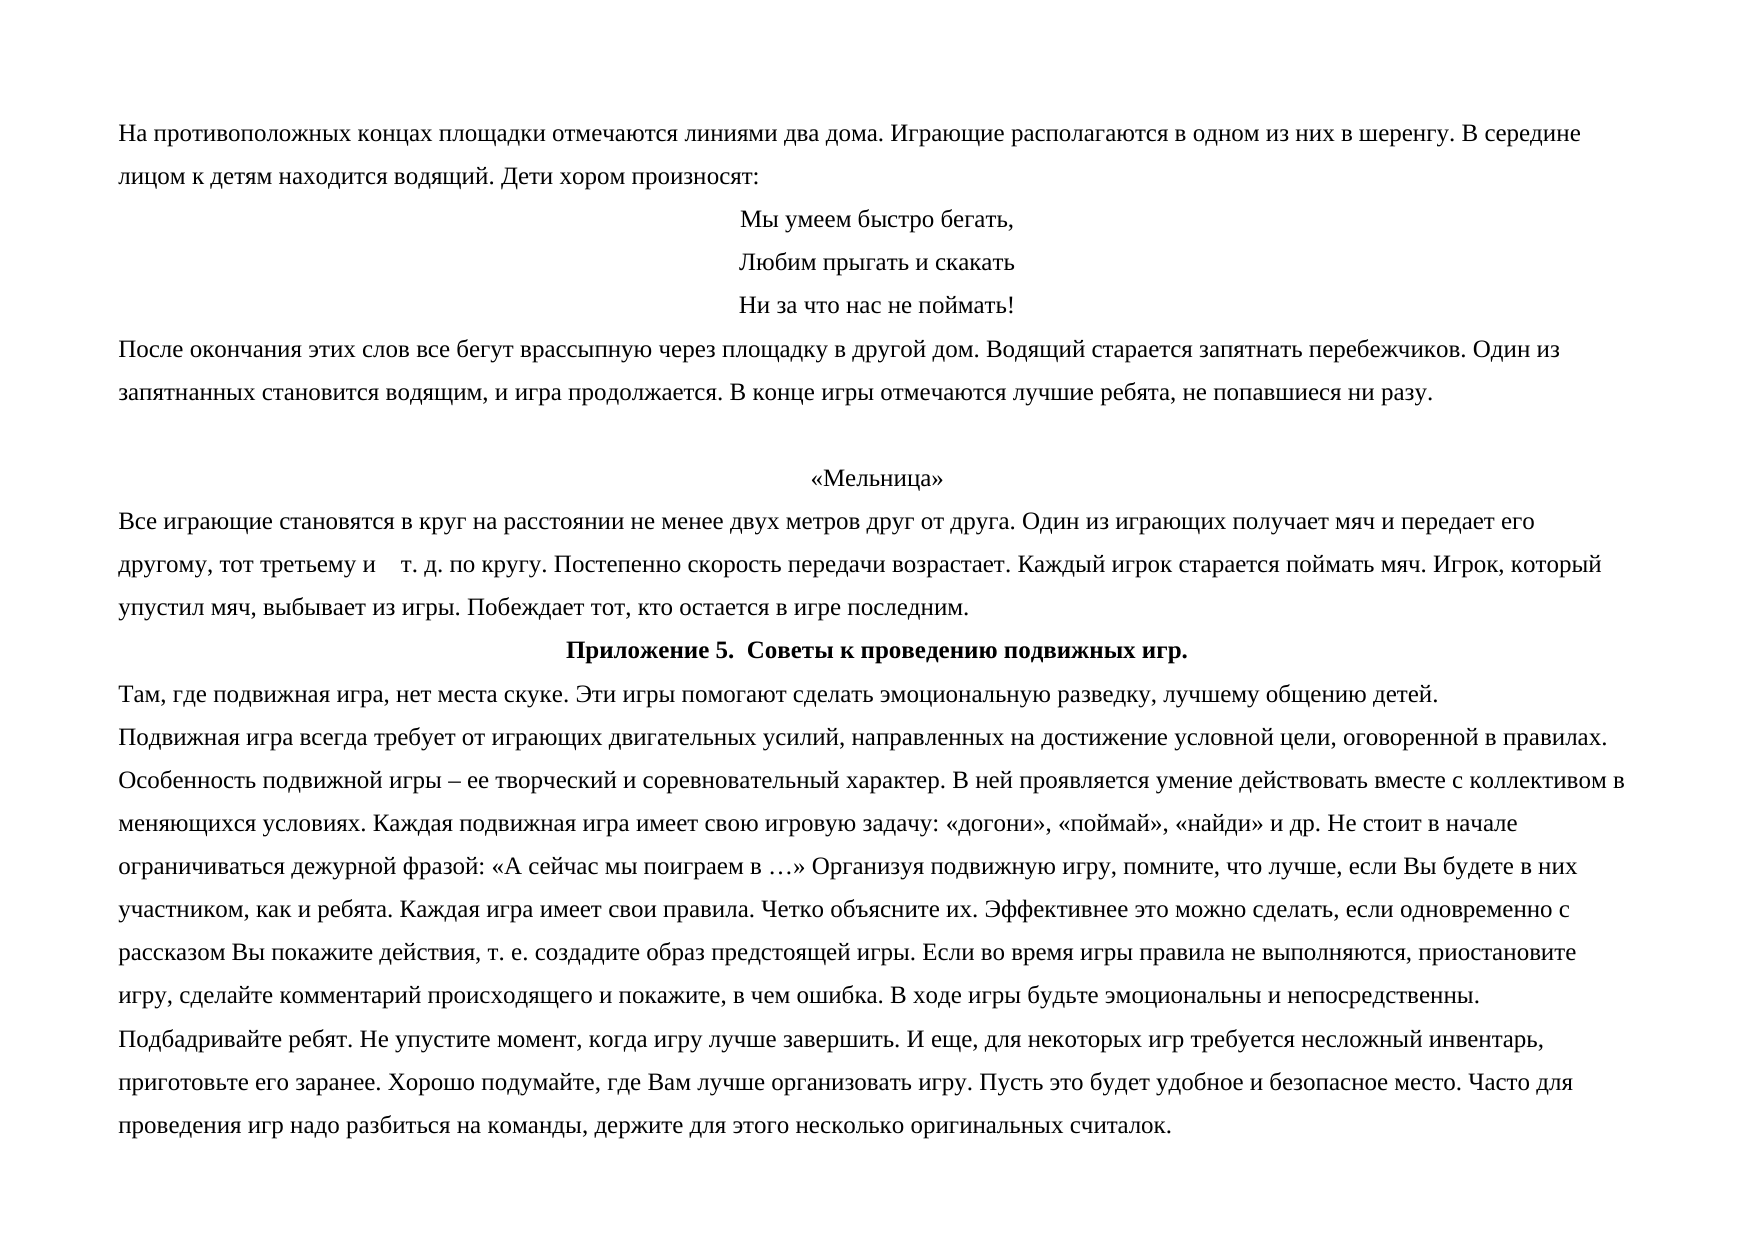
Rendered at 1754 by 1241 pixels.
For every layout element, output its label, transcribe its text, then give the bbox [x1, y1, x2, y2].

text Все играющие становятся в круг на расстоянии не менее двух метров друг от друга. Один из играющих получает мяч и передает его другому, тот третьему и т. д. по кругу. Постепенно скорость передачи возрастает. Каждый игрок старается поймать мяч. Игрок, который упустил мяч, выбывает из игры. Побеждает тот, кто остается в игре последним. [118, 506, 1636, 621]
text Ни за что нас не поймать! [118, 291, 1636, 319]
text На противоположных концах площадки отмечаются линиями два дома. Играющие располагаются в одном из них в шеренгу. В середине лицом к детям находится водящий. Дети хором произносят: [118, 118, 1636, 190]
text Там, где подвижная игра, нет места скуке. Эти игры помогают сделать эмоциональную разведку, лучшему общению детей. [118, 679, 1636, 707]
text После окончания этих слов все бегут врассыпную через площадку в другой дом. Водящий старается запятнать перебежчиков. Один из запятнанных становится водящим, и игра продолжается. В конце игры отмечаются лучшие ребята, не попавшиеся ни разу. [118, 334, 1636, 406]
text Подвижная игра всегда требует от играющих двигательных усилий, направленных на достижение условной цели, оговоренной в правилах. Особенность подвижной игры – ее творческий и соревновательный характер. В ней проявляется умение действовать вместе с коллективом в меняющихся условиях. Каждая подвижная игра имеет свою игровую задачу: «догони», «поймай», «найди» и др. Не стоит в начале ограничиваться дежурной фразой: «А сейчас мы поиграем в …» Организуя подвижную игру, помните, что лучше, если Вы будете в них участником, как и ребята. Каждая игра имеет свои правила. Четко объясните их. Эффективнее это можно сделать, если одновременно с рассказом Вы покажите действия, т. е. создадите образ предстоящей игры. Если во время игры правила не выполняются, приостановите игру, сделайте комментарий происходящего и покажите, в чем ошибка. В ходе игры будьте эмоциональны и непосредственны. Подбадривайте ребят. Не упустите момент, когда игру лучше завершить. И еще, для некоторых игр требуется несложный инвентарь, приготовьте его заранее. Хорошо подумайте, где Вам лучше организовать игру. Пусть это будет удобное и безопасное место. Часто для проведения игр надо разбиться на команды, держите для этого несколько оригинальных считалок. [118, 722, 1636, 1139]
text Мы умеем быстро бегать, [118, 204, 1636, 233]
text Приложение 5. Советы к проведению подвижных игр. [118, 636, 1636, 664]
text Любим прыгать и скакать [118, 247, 1636, 276]
text «Мельница» [118, 463, 1636, 492]
